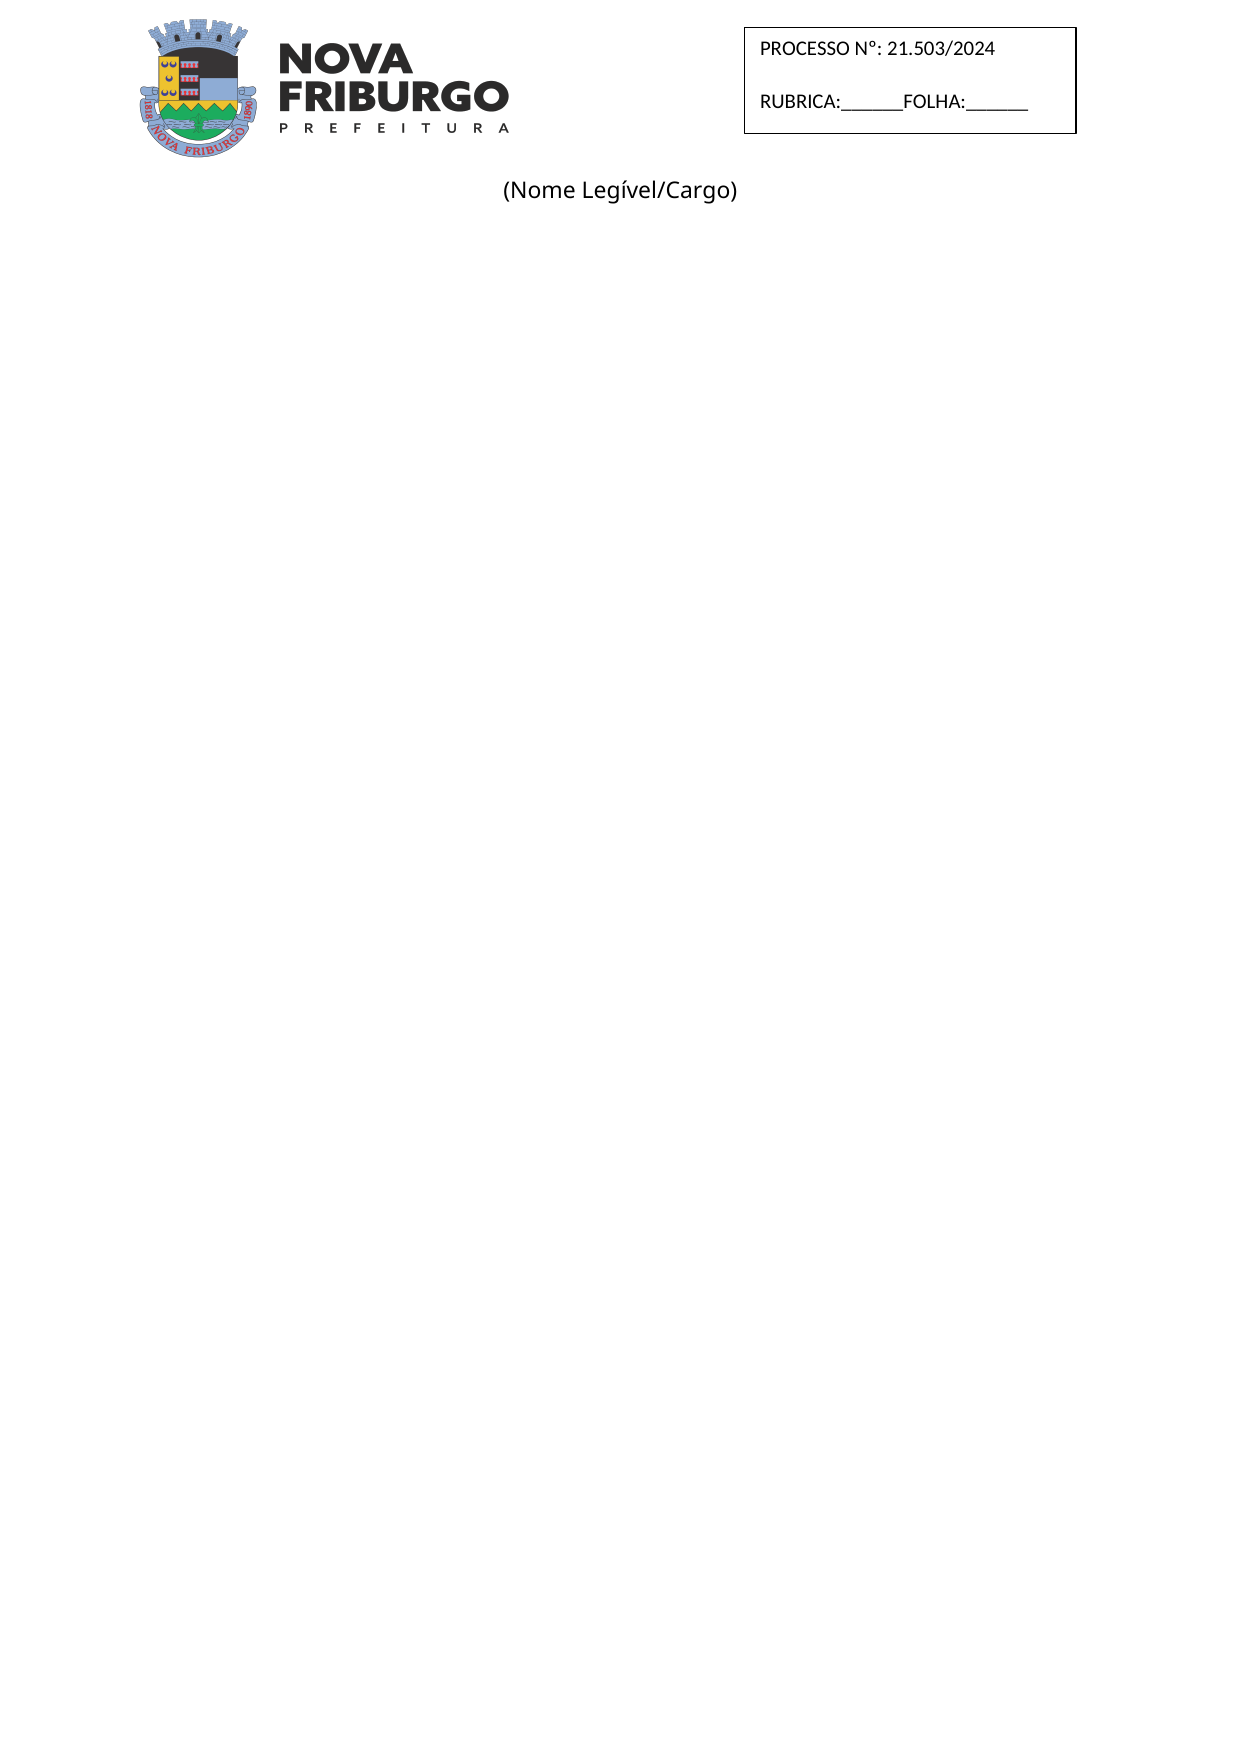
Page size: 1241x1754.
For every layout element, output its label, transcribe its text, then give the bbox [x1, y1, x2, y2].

text (Nome Legível/Cargo) [148, 174, 1092, 206]
picture [126, 13, 523, 159]
